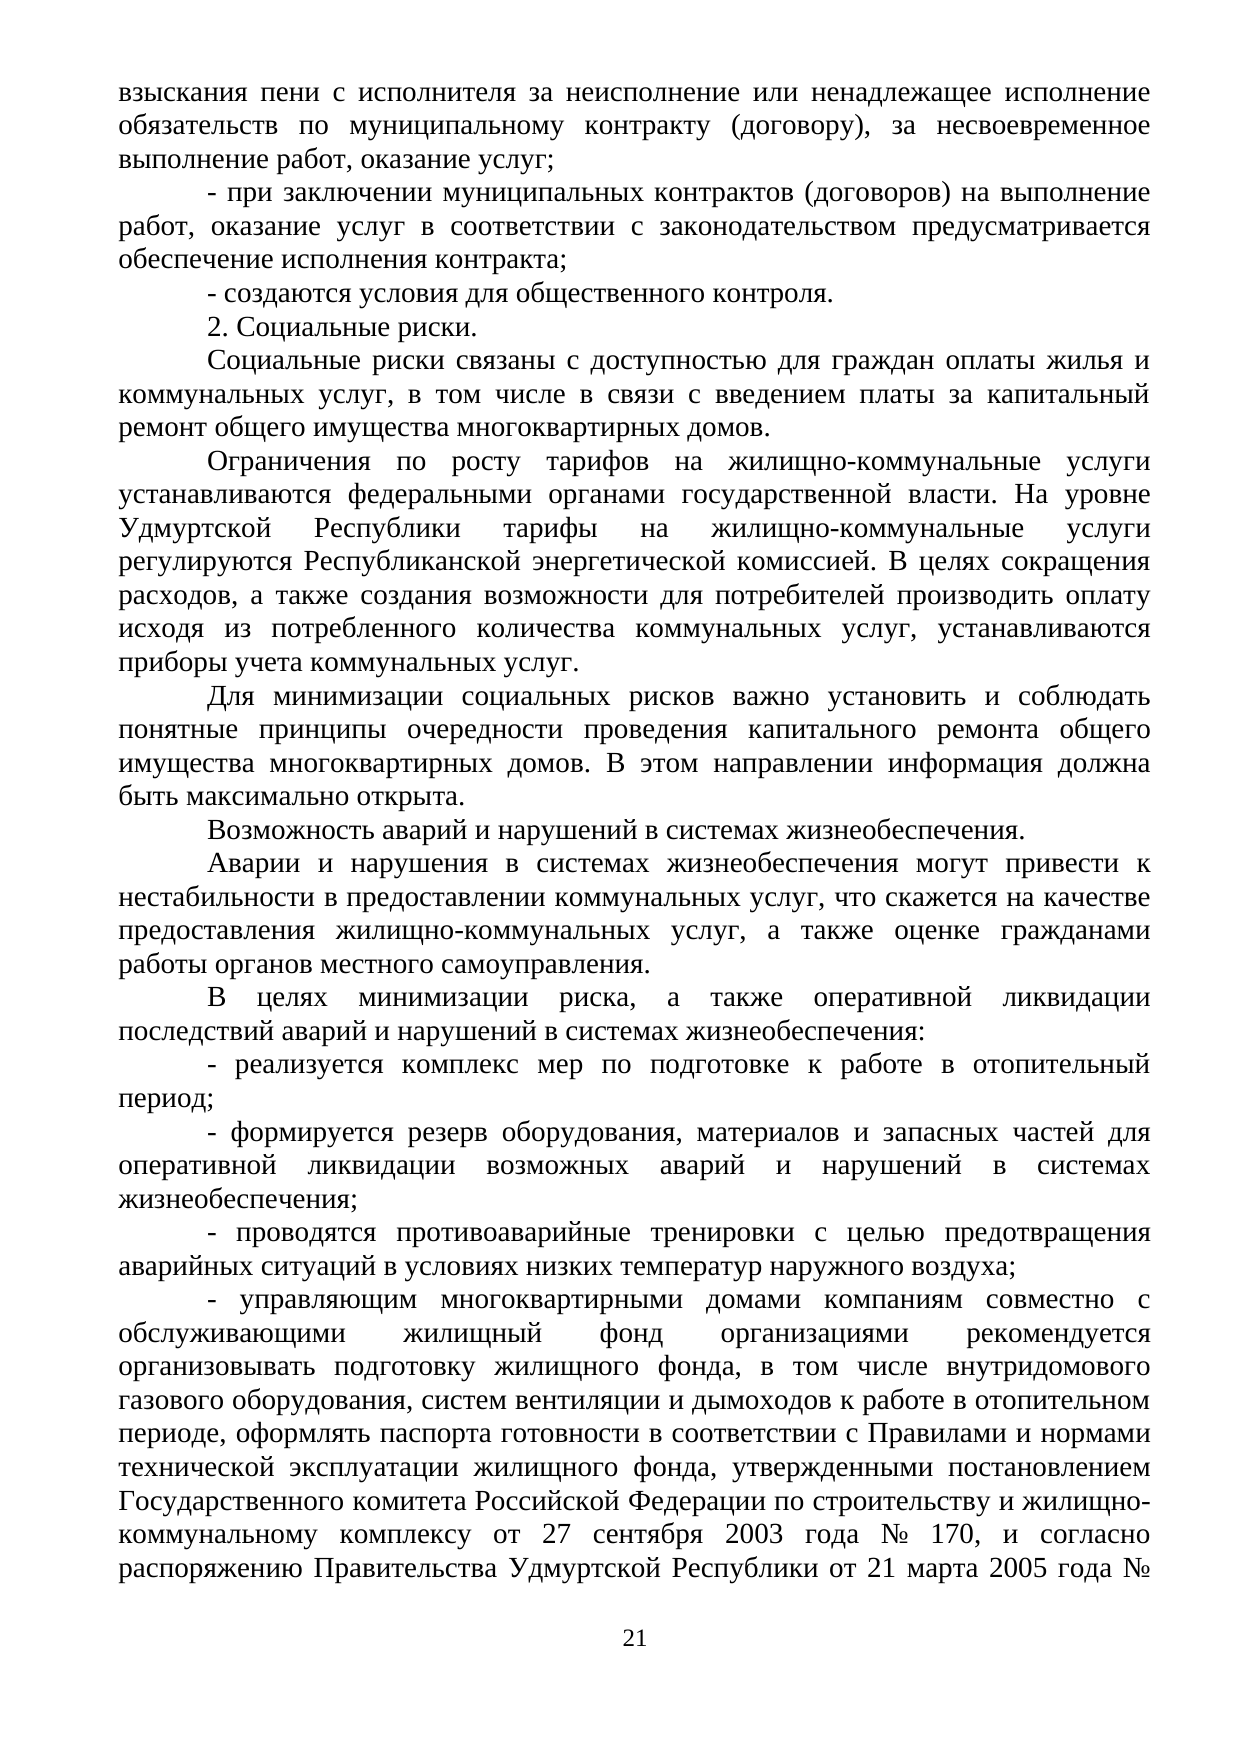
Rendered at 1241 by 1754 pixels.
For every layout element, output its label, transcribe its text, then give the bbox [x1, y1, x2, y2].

text Возможность аварий и нарушений в системах жизнеобеспечения. [118, 812, 1152, 845]
text - проводятся противоаварийные тренировки с целью предотвращения аварийных ситуаций в условиях низких температур наружного воздуха; [118, 1214, 1152, 1281]
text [118, 1281, 1152, 1583]
text - реализуется комплекс мер по подготовке к работе в отопительный период; [118, 1047, 1152, 1114]
text Ограничения по росту тарифов на жилищно-коммунальные услуги устанавливаются федеральными органами государственной власти. На уровне Удмуртской Республики тарифы на жилищно-коммунальные услуги регулируются Республиканской энергетической комиссией. В целях сокращения расходов, а также создания возможности для потребителей производить оплату исходя из потребленного количества коммунальных услуг, устанавливаются приборы учета коммунальных услуг. [118, 443, 1152, 678]
text Аварии и нарушения в системах жизнеобеспечения могут привести к нестабильности в предоставлении коммунальных услуг, что скажется на качестве предоставления жилищно-коммунальных услуг, а также оценке гражданами работы органов местного самоуправления. [118, 845, 1152, 979]
text Для минимизации социальных рисков важно установить и соблюдать понятные принципы очередности проведения капитального ремонта общего имущества многоквартирных домов. В этом направлении информация должна быть максимально открыта. [118, 678, 1152, 812]
text 2. Социальные риски. [118, 309, 1152, 342]
text - создаются условия для общественного контроля. [118, 275, 1152, 309]
text - формируется резерв оборудования, материалов и запасных частей для оперативной ликвидации возможных аварий и нарушений в системах жизнеобеспечения; [118, 1114, 1152, 1214]
text Социальные риски связаны с доступностью для граждан оплаты жилья и коммунальных услуг, в том числе в связи с введением платы за капитальный ремонт общего имущества многоквартирных домов. [118, 342, 1152, 443]
text - при заключении муниципальных контрактов (договоров) на выполнение работ, оказание услуг в соответствии с законодательством предусматривается обеспечение исполнения контракта; [118, 174, 1152, 275]
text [118, 74, 1152, 174]
text В целях минимизации риска, а также оперативной ликвидации последствий аварий и нарушений в системах жизнеобеспечения: [118, 979, 1152, 1047]
